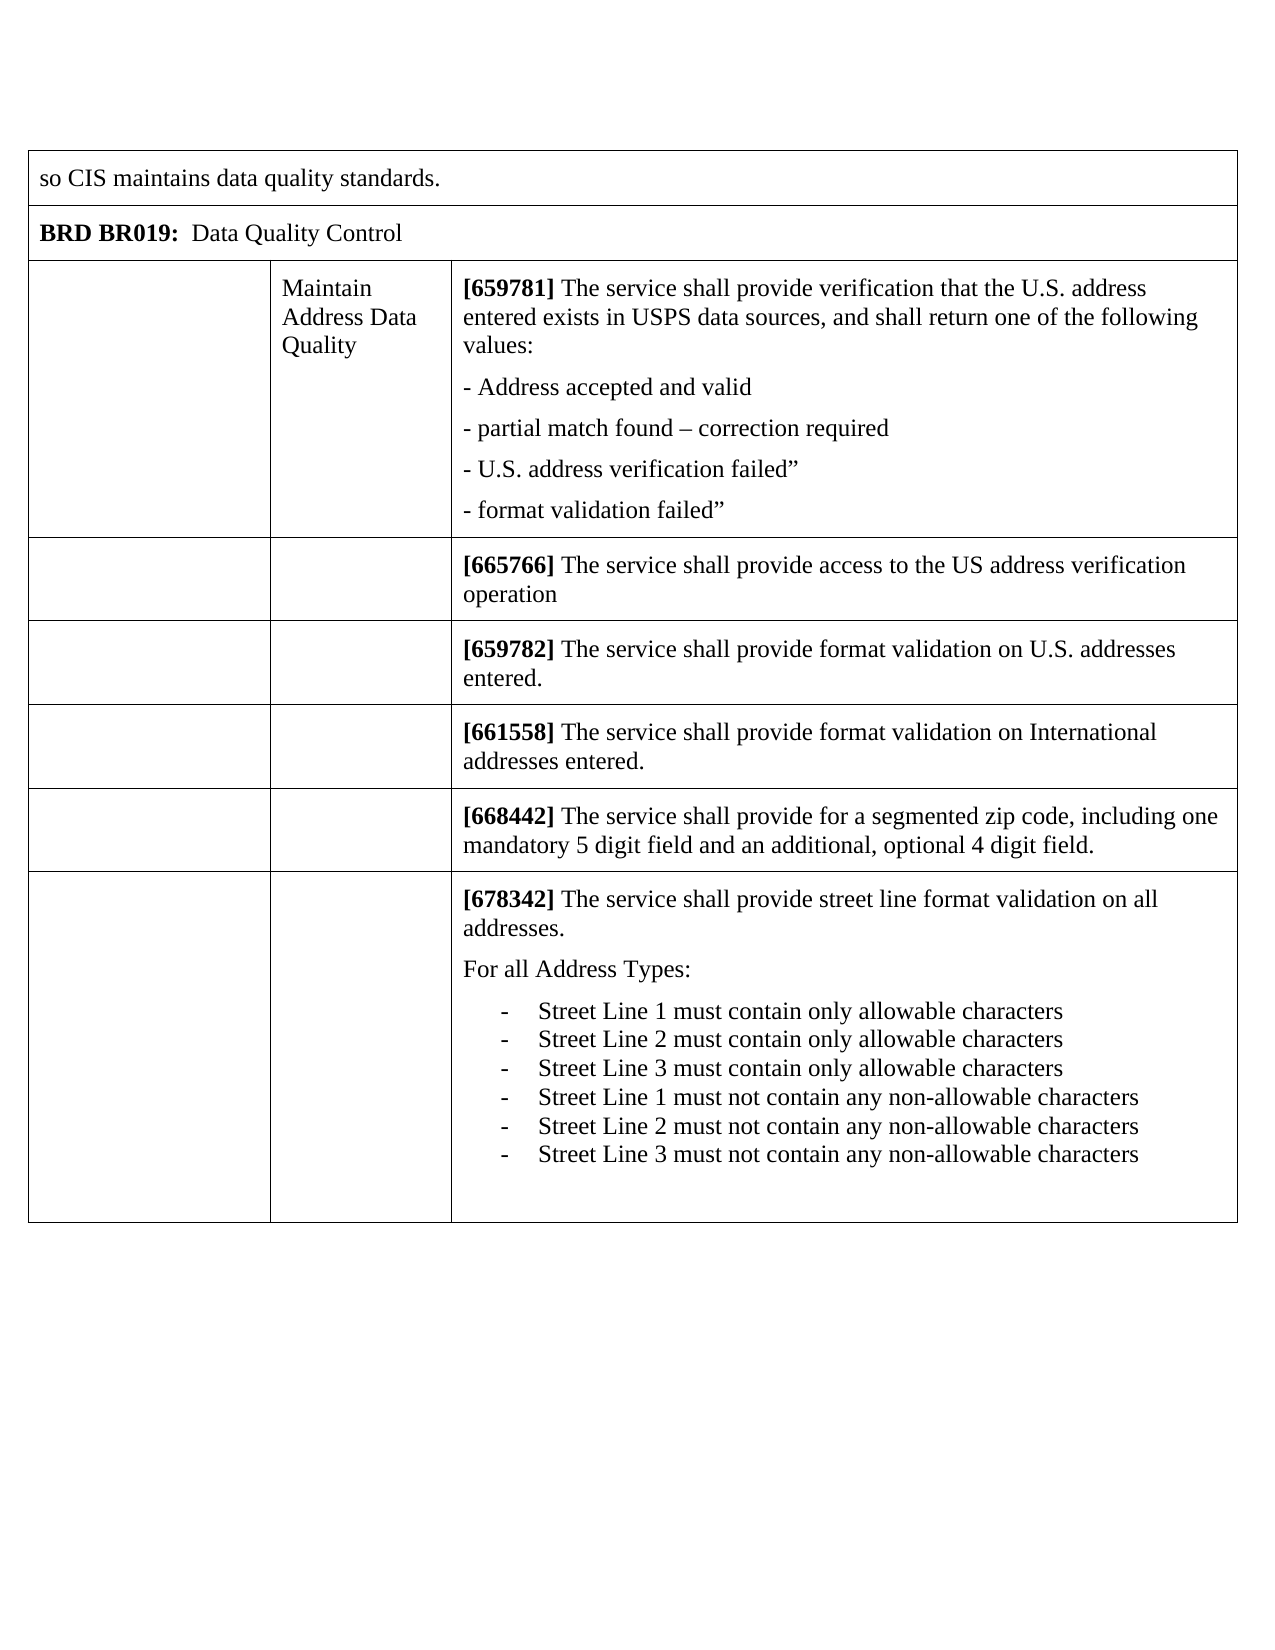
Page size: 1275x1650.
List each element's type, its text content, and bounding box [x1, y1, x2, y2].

table_cell [29, 789, 270, 871]
table_cell [659781] The service shall provide verification that the U.S. address entered exists in USPS data sources, and shall return one of the following values: - Address accepted and valid - partial match found – correction required - U.S. address verification failed” - format validation failed” [452, 261, 1237, 537]
table_cell [29, 538, 270, 620]
table_cell [271, 538, 451, 620]
table_cell [659782] The service shall provide format validation on U.S. addresses entered. [452, 621, 1237, 704]
table_cell [665766] The service shall provide access to the US address verification operation [452, 538, 1237, 620]
table_cell [271, 621, 451, 704]
table_cell [29, 261, 270, 537]
table_cell [271, 872, 451, 1222]
table_cell [29, 621, 270, 704]
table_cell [29, 151, 1237, 205]
table_cell [678342] The service shall provide street line format validation on all addresses. For all Address Types: Street Line 1 must contain only allowable characters Street Line 2 must contain only allowable characters Street Line 3 must contain only allowable characters Street Line 1 must not contain any non-allowable characters Street Line 2 must not contain any non-allowable characters Street Line 3 must not contain any non-allowable characters [452, 872, 1237, 1222]
table_cell [271, 705, 451, 787]
table_cell [661558] The service shall provide format validation on International addresses entered. [452, 705, 1237, 787]
table_cell [29, 872, 270, 1222]
table_cell Maintain Address Data Quality [271, 261, 451, 537]
table_cell [271, 789, 451, 871]
table_cell [668442] The service shall provide for a segmented zip code, including one mandatory 5 digit field and an additional, optional 4 digit field. [452, 789, 1237, 871]
table_cell [29, 705, 270, 787]
table_cell BRD BR019: Data Quality Control [29, 206, 1237, 259]
